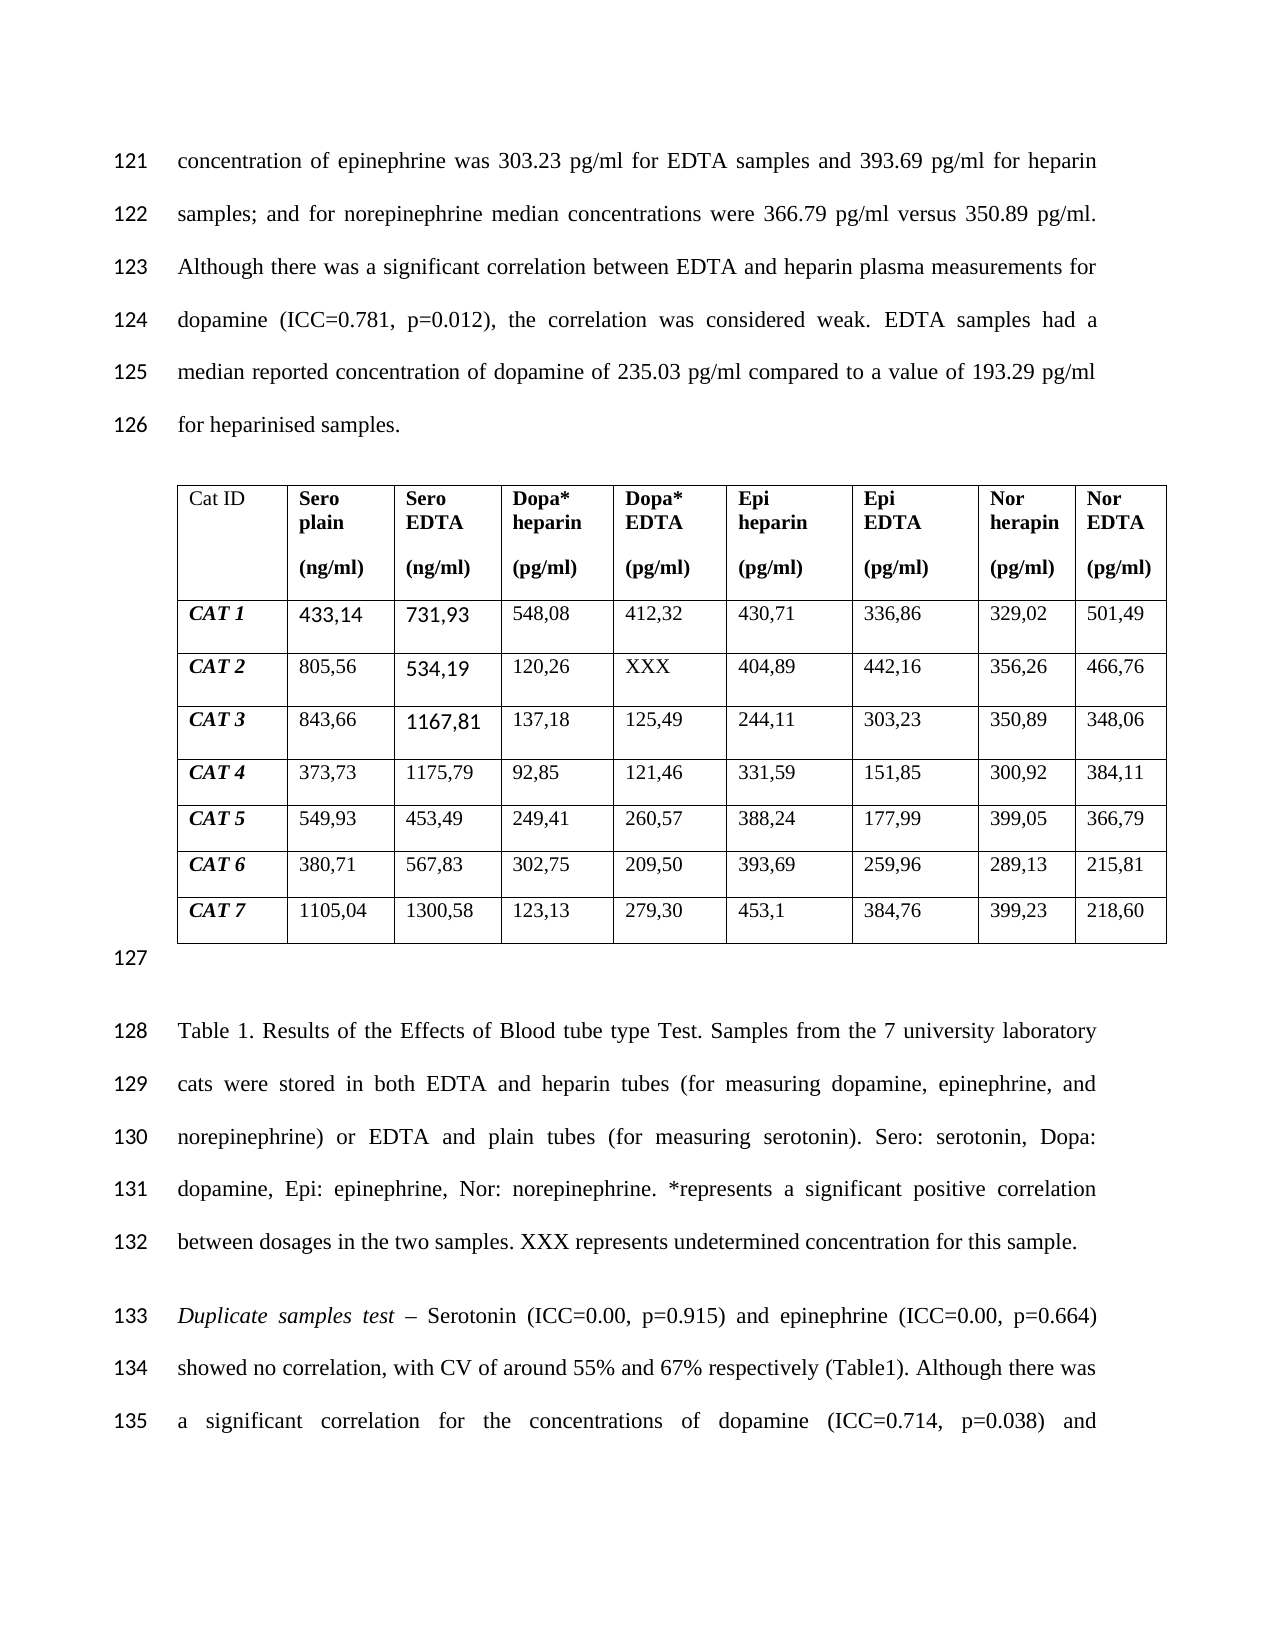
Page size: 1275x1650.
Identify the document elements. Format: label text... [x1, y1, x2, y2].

table_cell 300,92 [979, 760, 1075, 805]
table_cell 453,49 [395, 806, 501, 851]
table_cell CAT 7 [178, 898, 287, 943]
table_cell 1105,04 [288, 898, 394, 943]
table_cell 412,32 [614, 601, 726, 653]
table_cell 384,11 [1076, 760, 1166, 805]
table_cell 215,81 [1076, 852, 1166, 897]
table_cell 279,30 [614, 898, 726, 943]
table_header Sero EDTA (ng/ml) [395, 486, 501, 599]
table_cell 137,18 [502, 707, 613, 759]
table_cell 430,71 [727, 601, 852, 653]
table_cell 567,83 [395, 852, 501, 897]
table_cell 151,85 [853, 760, 978, 805]
table_cell 399,05 [979, 806, 1075, 851]
table_cell 466,76 [1076, 654, 1166, 706]
table_cell 125,49 [614, 707, 726, 759]
table_header Sero plain (ng/ml) [288, 486, 394, 599]
table_cell 373,73 [288, 760, 394, 805]
table_cell 731,93 [395, 601, 501, 653]
table_cell 348,06 [1076, 707, 1166, 759]
table_cell CAT 2 [178, 654, 287, 706]
table_header Nor EDTA (pg/ml) [1076, 486, 1166, 599]
table_cell 501,49 [1076, 601, 1166, 653]
table_cell 336,86 [853, 601, 978, 653]
table_cell 249,41 [502, 806, 613, 851]
table_cell 120,26 [502, 654, 613, 706]
table_header Epi EDTA (pg/ml) [853, 486, 978, 599]
table_cell 384,76 [853, 898, 978, 943]
table_cell 260,57 [614, 806, 726, 851]
table_header Epi heparin (pg/ml) [727, 486, 852, 599]
table_cell 121,46 [614, 760, 726, 805]
table_cell CAT 4 [178, 760, 287, 805]
table_header Nor herapin (pg/ml) [979, 486, 1075, 599]
table_cell 548,08 [502, 601, 613, 653]
table_cell 1167,81 [395, 707, 501, 759]
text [177, 1302, 1098, 1433]
table_cell 209,50 [614, 852, 726, 897]
table_cell 123,13 [502, 898, 613, 943]
table_cell CAT 3 [178, 707, 287, 759]
table_cell 393,69 [727, 852, 852, 897]
table_cell 442,16 [853, 654, 978, 706]
table_cell 399,23 [979, 898, 1075, 943]
table_header Cat ID [178, 486, 287, 599]
table_cell 380,71 [288, 852, 394, 897]
table_cell 1175,79 [395, 760, 501, 805]
table_cell 1300,58 [395, 898, 501, 943]
text Table 1. Results of the Effects of Blood tube type Test. Samples from the 7 university laboratory cats were stored in both EDTA and heparin tubes (for measuring dopamine, epinephrine, and norepinephrine) or EDTA and plain tubes (for measuring serotonin). Sero: serotonin, Dopa: dopamine, Epi: epinephrine, Nor: norepinephrine. *represents a significant positive correlation between dosages in the two samples. XXX represents undetermined concentration for this sample. [177, 1017, 1098, 1254]
table_cell 177,99 [853, 806, 978, 851]
table_cell 244,11 [727, 707, 852, 759]
table_cell 356,26 [979, 654, 1075, 706]
table_cell 218,60 [1076, 898, 1166, 943]
table_header Dopa* heparin (pg/ml) [502, 486, 613, 599]
table_cell 331,59 [727, 760, 852, 805]
table_cell XXX [614, 654, 726, 706]
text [177, 148, 1098, 437]
table_cell 366,79 [1076, 806, 1166, 851]
table_cell 433,14 [288, 601, 394, 653]
table_cell 329,02 [979, 601, 1075, 653]
table_cell 259,96 [853, 852, 978, 897]
table_cell 549,93 [288, 806, 394, 851]
table_cell 805,56 [288, 654, 394, 706]
table_cell 302,75 [502, 852, 613, 897]
table_cell 289,13 [979, 852, 1075, 897]
table_cell 388,24 [727, 806, 852, 851]
table_cell 92,85 [502, 760, 613, 805]
table_cell 843,66 [288, 707, 394, 759]
table_cell 303,23 [853, 707, 978, 759]
table_cell 404,89 [727, 654, 852, 706]
table_cell 534,19 [395, 654, 501, 706]
table_header Dopa* EDTA (pg/ml) [614, 486, 726, 599]
table_cell 350,89 [979, 707, 1075, 759]
table_cell CAT 5 [178, 806, 287, 851]
table_cell 453,1 [727, 898, 852, 943]
table_cell CAT 6 [178, 852, 287, 897]
table_cell CAT 1 [178, 601, 287, 653]
